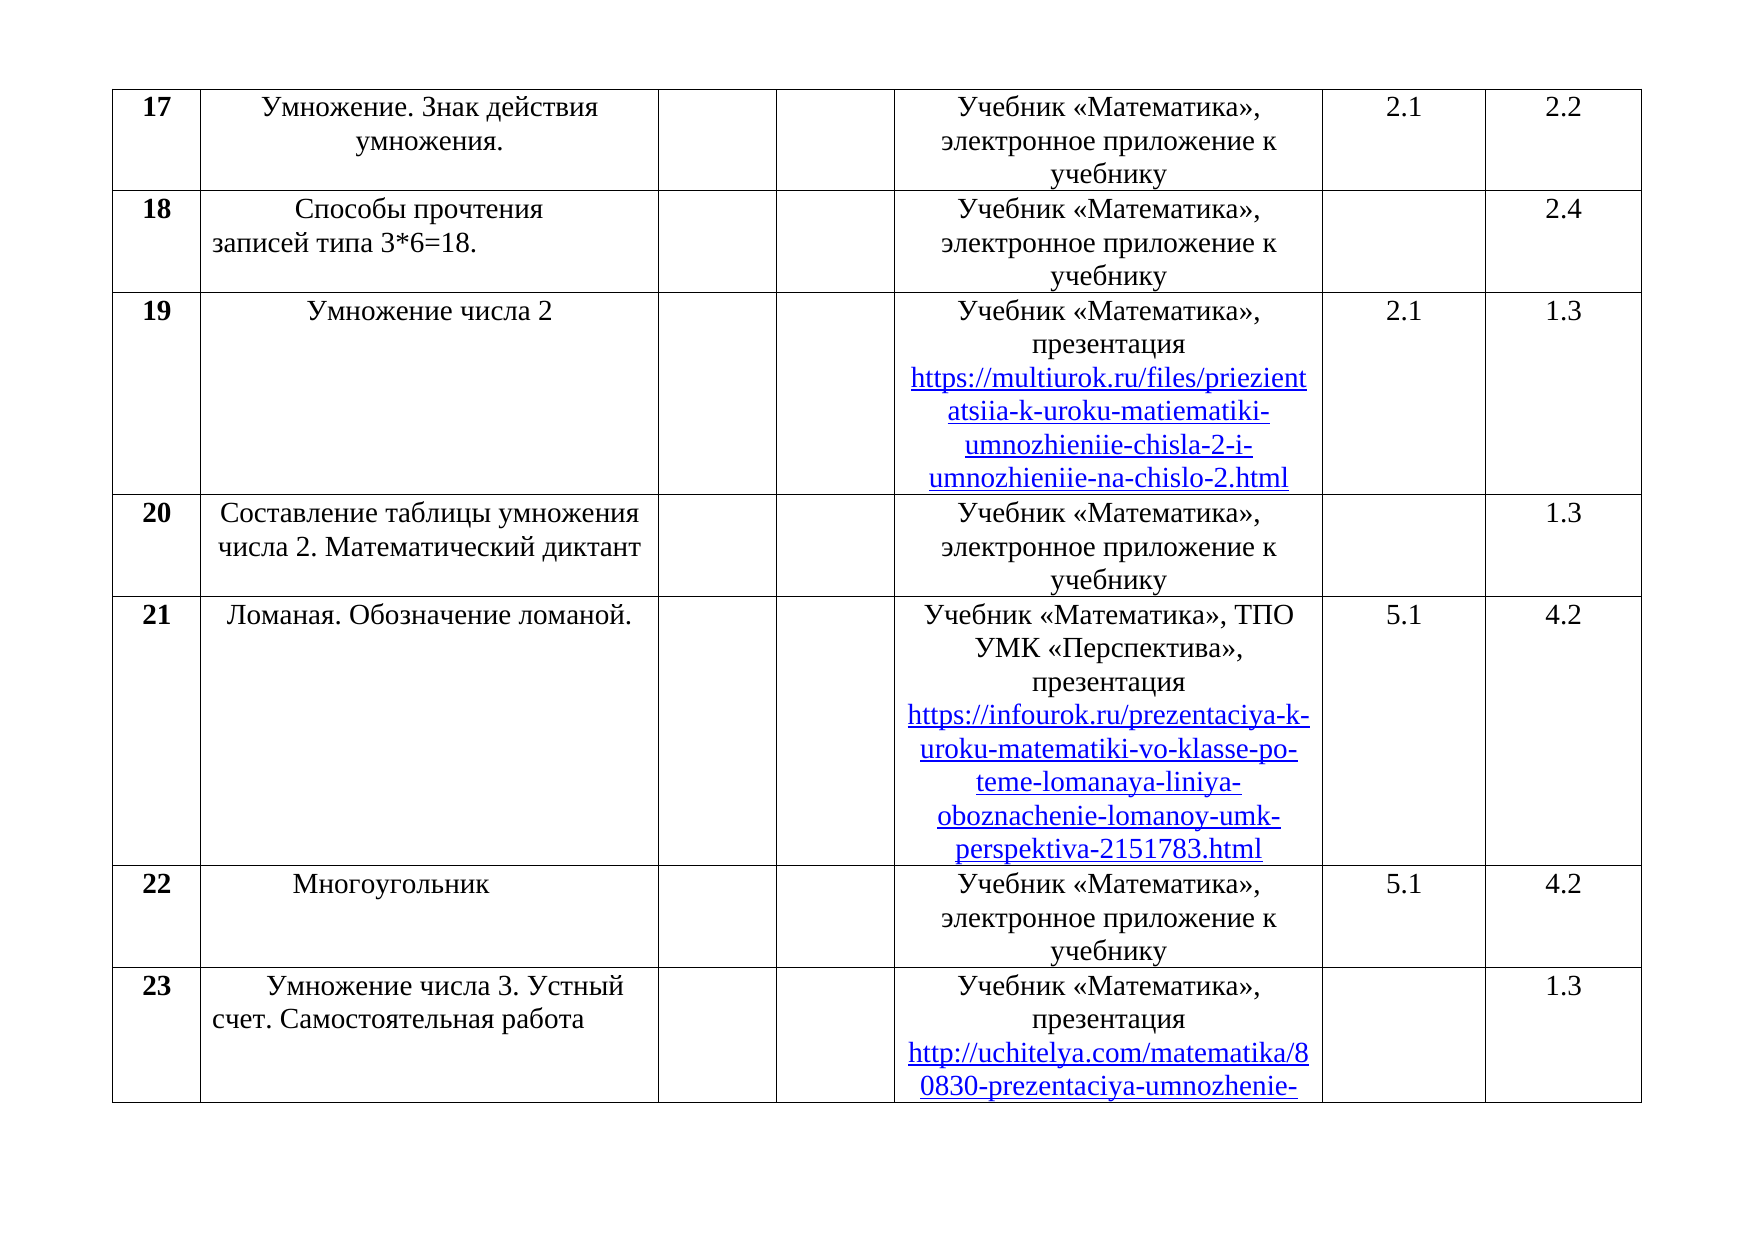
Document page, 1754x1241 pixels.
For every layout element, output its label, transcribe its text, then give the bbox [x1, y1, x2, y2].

table_cell 2.2 [1486, 90, 1641, 190]
table_cell 1.3 [1486, 495, 1641, 596]
table_cell Ломаная. Обозначение ломаной. [201, 597, 658, 865]
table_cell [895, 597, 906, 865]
table_cell [777, 90, 894, 190]
table_cell Способы прочтения записей типа 3*6=18. [201, 191, 658, 292]
table_cell 17 [113, 90, 200, 190]
table_cell [659, 597, 776, 865]
table_cell [777, 495, 894, 596]
table_cell [659, 191, 776, 292]
table_cell [659, 866, 776, 967]
table_cell [777, 968, 894, 1102]
table_cell [659, 293, 776, 494]
table_cell 2.4 [1486, 191, 1641, 292]
table_cell 1.3 [1486, 293, 1641, 494]
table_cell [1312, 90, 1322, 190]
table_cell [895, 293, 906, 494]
table_cell 5.1 [1323, 597, 1485, 865]
table_cell Многоугольник [201, 866, 658, 967]
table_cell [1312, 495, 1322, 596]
table_cell 20 [113, 495, 200, 596]
table_cell [777, 597, 894, 865]
table_cell Умножение. Знак действия умножения. [201, 90, 658, 190]
table_cell [659, 968, 776, 1102]
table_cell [201, 968, 658, 1102]
table_cell [659, 495, 776, 596]
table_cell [895, 866, 906, 967]
table_cell 2.1 [1323, 293, 1485, 494]
table_cell 23 [113, 968, 200, 1102]
table_cell [1323, 495, 1485, 596]
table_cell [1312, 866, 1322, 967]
table_cell 4.2 [1486, 866, 1641, 967]
table_cell Умножение числа 2 [201, 293, 658, 494]
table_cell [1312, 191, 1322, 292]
table_cell 5.1 [1323, 866, 1485, 967]
table_cell 21 [113, 597, 200, 865]
table_cell 1.3 [1486, 968, 1641, 1102]
table_cell Составление таблицы умножения числа 2. Математический диктант [201, 495, 658, 596]
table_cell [895, 90, 906, 190]
table_cell [1323, 968, 1485, 1102]
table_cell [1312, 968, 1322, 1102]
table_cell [895, 191, 906, 292]
table_cell 4.2 [1486, 597, 1641, 865]
table_cell [659, 90, 776, 190]
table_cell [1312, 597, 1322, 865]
table_cell 2.1 [1323, 90, 1485, 190]
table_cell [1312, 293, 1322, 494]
table_cell [777, 293, 894, 494]
table_cell 22 [113, 866, 200, 967]
table_cell [777, 191, 894, 292]
table_cell 18 [113, 191, 200, 292]
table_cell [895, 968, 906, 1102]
table_cell 19 [113, 293, 200, 494]
table_cell [777, 866, 894, 967]
table_cell [1323, 191, 1485, 292]
